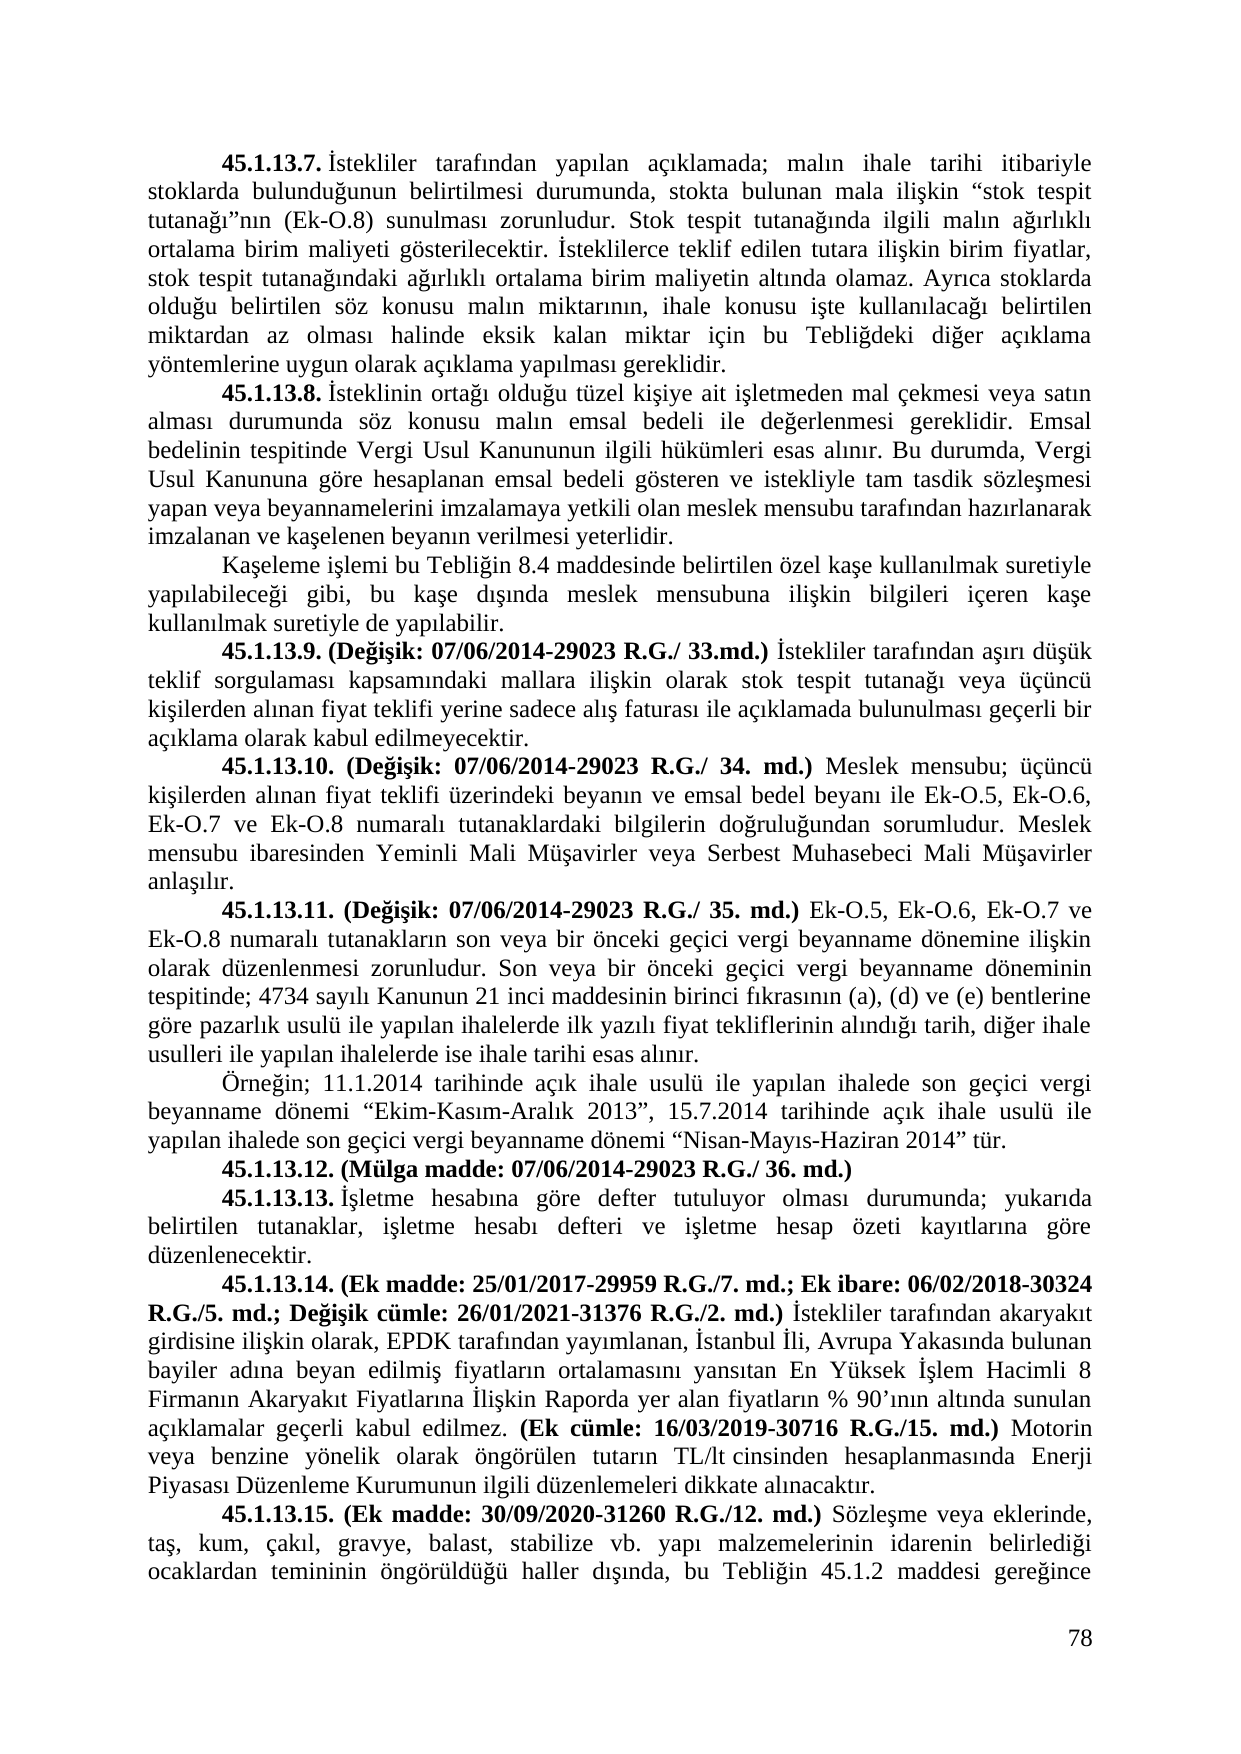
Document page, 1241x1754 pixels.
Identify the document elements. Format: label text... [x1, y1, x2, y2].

text 45.1.13.10. (Değişik: 07/06/2014-29023 R.G./ 34. md.) Meslek mensubu; üçüncü kişilerden alınan fiyat teklifi üzerindeki beyanın ve emsal bedel beyanı ile Ek-O.5, Ek-O.6, Ek-O.7 ve Ek-O.8 numaralı tutanaklardaki bilgilerin doğruluğundan sorumludur. Meslek mensubu ibaresinden Yeminli Mali Müşavirler veya Serbest Muhasebeci Mali Müşavirler anlaşılır. [148, 751, 1092, 895]
text 45.1.13.12. (Mülga madde: 07/06/2014-29023 R.G./ 36. md.) [148, 1154, 1092, 1183]
text 45.1.13.7. İstekliler tarafından yapılan açıklamada; malın ihale tarihi itibariyle stoklarda bulunduğunun belirtilmesi durumunda, stokta bulunan mala ilişkin “stok tespit tutanağı”nın (Ek-O.8) sunulması zorunludur. Stok tespit tutanağında ilgili malın ağırlıklı ortalama birim maliyeti gösterilecektir. İsteklilerce teklif edilen tutara ilişkin birim fiyatlar, stok tespit tutanağındaki ağırlıklı ortalama birim maliyetin altında olamaz. Ayrıca stoklarda olduğu belirtilen söz konusu malın miktarının, ihale konusu işte kullanılacağı belirtilen miktardan az olması halinde eksik kalan miktar için bu Tebliğdeki diğer açıklama yöntemlerine uygun olarak açıklama yapılması gereklidir. [148, 148, 1092, 378]
text Örneğin; 11.1.2014 tarihinde açık ihale usulü ile yapılan ihalede son geçici vergi beyanname dönemi “Ekim-Kasım-Aralık 2013”, 15.7.2014 tarihinde açık ihale usulü ile yapılan ihalede son geçici vergi beyanname dönemi “Nisan-Mayıs-Haziran 2014” tür. [148, 1068, 1092, 1154]
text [148, 1499, 1092, 1585]
text Kaşeleme işlemi bu Tebliğin 8.4 maddesinde belirtilen özel kaşe kullanılmak suretiyle yapılabileceği gibi, bu kaşe dışında meslek mensubuna ilişkin bilgileri içeren kaşe kullanılmak suretiyle de yapılabilir. [148, 550, 1092, 636]
text 45.1.13.9. (Değişik: 07/06/2014-29023 R.G./ 33.md.) İstekliler tarafından aşırı düşük teklif sorgulaması kapsamındaki mallara ilişkin olarak stok tespit tutanağı veya üçüncü kişilerden alınan fiyat teklifi yerine sadece alış faturası ile açıklamada bulunulması geçerli bir açıklama olarak kabul edilmeyecektir. [148, 636, 1092, 751]
text 45.1.13.8. İsteklinin ortağı olduğu tüzel kişiye ait işletmeden mal çekmesi veya satın alması durumunda söz konusu malın emsal bedeli ile değerlenmesi gereklidir. Emsal bedelinin tespitinde Vergi Usul Kanununun ilgili hükümleri esas alınır. Bu durumda, Vergi Usul Kanununa göre hesaplanan emsal bedeli gösteren ve istekliyle tam tasdik sözleşmesi yapan veya beyannamelerini imzalamaya yetkili olan meslek mensubu tarafından hazırlanarak imzalanan ve kaşelenen beyanın verilmesi yeterlidir. [148, 378, 1092, 550]
text 45.1.13.14. (Ek madde: 25/01/2017-29959 R.G./7. md.; Ek ibare: 06/02/2018-30324 R.G./5. md.; Değişik cümle: 26/01/2021-31376 R.G./2. md.) İstekliler tarafından akaryakıt girdisine ilişkin olarak, EPDK tarafından yayımlanan, İstanbul İli, Avrupa Yakasında bulunan bayiler adına beyan edilmiş fiyatların ortalamasını yansıtan En Yüksek İşlem Hacimli 8 Firmanın Akaryakıt Fiyatlarına İlişkin Raporda yer alan fiyatların % 90’ının altında sunulan açıklamalar geçerli kabul edilmez. (Ek cümle: 16/03/2019-30716 R.G./15. md.) Motorin veya benzine yönelik olarak öngörülen tutarın TL/lt cinsinden hesaplanmasında Enerji Piyasası Düzenleme Kurumunun ilgili düzenlemeleri dikkate alınacaktır. [148, 1269, 1092, 1499]
text 45.1.13.11. (Değişik: 07/06/2014-29023 R.G./ 35. md.) Ek-O.5, Ek-O.6, Ek-O.7 ve Ek-O.8 numaralı tutanakların son veya bir önceki geçici vergi beyanname dönemine ilişkin olarak düzenlenmesi zorunludur. Son veya bir önceki geçici vergi beyanname döneminin tespitinde; 4734 sayılı Kanunun 21 inci maddesinin birinci fıkrasının (a), (d) ve (e) bentlerine göre pazarlık usulü ile yapılan ihalelerde ilk yazılı fiyat tekliflerinin alındığı tarih, diğer ihale usulleri ile yapılan ihalelerde ise ihale tarihi esas alınır. [148, 895, 1092, 1068]
text 45.1.13.13. İşletme hesabına göre defter tutuluyor olması durumunda; yukarıda belirtilen tutanaklar, işletme hesabı defteri ve işletme hesap özeti kayıtlarına göre düzenlenecektir. [148, 1183, 1092, 1269]
